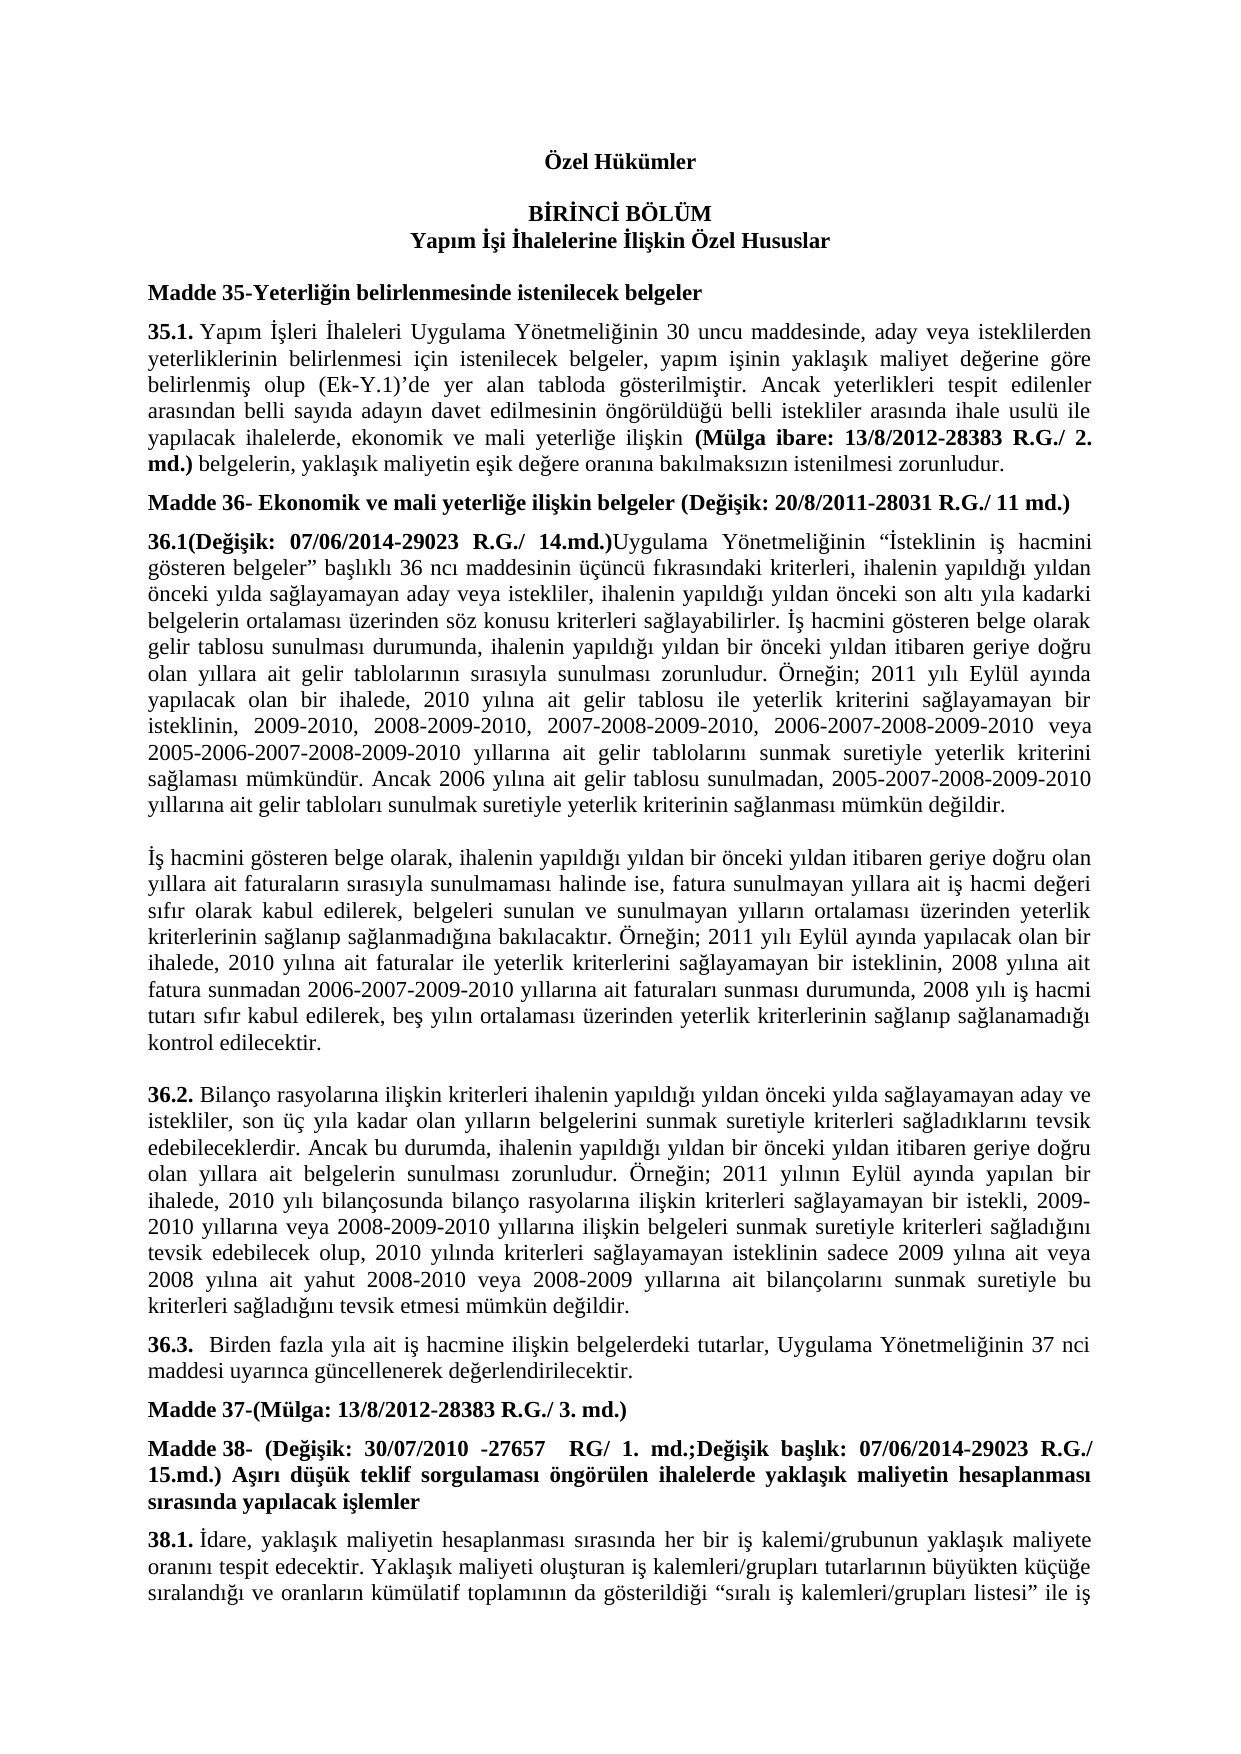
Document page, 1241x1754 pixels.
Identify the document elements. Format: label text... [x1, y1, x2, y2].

text 35.1. Yapım İşleri İhaleleri Uygulama Yönetmeliğinin 30 uncu maddesinde, aday veya isteklilerden yeterliklerinin belirlenmesi için istenilecek belgeler, yapım işinin yaklaşık maliyet değerine göre belirlenmiş olup (Ek-Y.1)’de yer alan tabloda gösterilmiştir. Ancak yeterlikleri tespit edilenler arasından belli sayıda adayın davet edilmesinin öngörüldüğü belli istekliler arasında ihale usulü ile yapılacak ihalelerde, ekonomik ve mali yeterliğe ilişkin (Mülga ibare: 13/8/2012-28383 R.G./ 2. md.) belgelerin, yaklaşık maliyetin eşik değere oranına bakılmaksızın istenilmesi zorunludur. [148, 318, 1092, 476]
text 36.3. Birden fazla yıla ait iş hacmine ilişkin belgelerdeki tutarlar, Uygulama Yönetmeliğinin 37 nci maddesi uyarınca güncellenerek değerlendirilecektir. [148, 1331, 1092, 1384]
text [148, 1527, 1092, 1606]
text Madde 36- Ekonomik ve mali yeterliğe ilişkin belgeler (Değişik: 20/8/2011-28031 R.G./ 11 md.) [148, 489, 1092, 515]
text Özel Hükümler [148, 148, 1092, 174]
title Yapım İşi İhalelerine İlişkin Özel Hususlar [148, 227, 1092, 253]
text Madde 35-Yeterliğin belirlenmesinde istenilecek belgeler [148, 279, 1092, 306]
text 36.1(Değişik: 07/06/2014-29023 R.G./ 14.md.)Uygulama Yönetmeliğinin “İsteklinin iş hacmini gösteren belgeler” başlıklı 36 ncı maddesinin üçüncü fıkrasındaki kriterleri, ihalenin yapıldığı yıldan önceki yılda sağlayamayan aday veya istekliler, ihalenin yapıldığı yıldan önceki son altı yıla kadarki belgelerin ortalaması üzerinden söz konusu kriterleri sağlayabilirler. İş hacmini gösteren belge olarak gelir tablosu sunulması durumunda, ihalenin yapıldığı yıldan bir önceki yıldan itibaren geriye doğru olan yıllara ait gelir tablolarının sırasıyla sunulması zorunludur. Örneğin; 2011 yılı Eylül ayında yapılacak olan bir ihalede, 2010 yılına ait gelir tablosu ile yeterlik kriterini sağlayamayan bir isteklinin, 2009-2010, 2008-2009-2010, 2007-2008-2009-2010, 2006-2007-2008-2009-2010 veya 2005-2006-2007-2008-2009-2010 yıllarına ait gelir tablolarını sunmak suretiyle yeterlik kriterini sağlaması mümkündür. Ancak 2006 yılına ait gelir tablosu sunulmadan, 2005-2007-2008-2009-2010 yıllarına ait gelir tabloları sunulmak suretiyle yeterlik kriterinin sağlanması mümkün değildir. [148, 528, 1092, 818]
text Madde 37-(Mülga: 13/8/2012-28383 R.G./ 3. md.) [148, 1396, 1092, 1422]
text 36.2. Bilanço rasyolarına ilişkin kriterleri ihalenin yapıldığı yıldan önceki yılda sağlayamayan aday ve istekliler, son üç yıla kadar olan yılların belgelerini sunmak suretiyle kriterleri sağladıklarını tevsik edebileceklerdir. Ancak bu durumda, ihalenin yapıldığı yıldan bir önceki yıldan itibaren geriye doğru olan yıllara ait belgelerin sunulması zorunludur. Örneğin; 2011 yılının Eylül ayında yapılan bir ihalede, 2010 yılı bilançosunda bilanço rasyolarına ilişkin kriterleri sağlayamayan bir istekli, 2009-2010 yıllarına veya 2008-2009-2010 yıllarına ilişkin belgeleri sunmak suretiyle kriterleri sağladığını tevsik edebilecek olup, 2010 yılında kriterleri sağlayamayan isteklinin sadece 2009 yılına ait veya 2008 yılına ait yahut 2008-2010 veya 2008-2009 yıllarına ait bilançolarını sunmak suretiyle bu kriterleri sağladığını tevsik etmesi mümkün değildir. [148, 1081, 1092, 1318]
text İş hacmini gösteren belge olarak, ihalenin yapıldığı yıldan bir önceki yıldan itibaren geriye doğru olan yıllara ait faturaların sırasıyla sunulmaması halinde ise, fatura sunulmayan yıllara ait iş hacmi değeri sıfır olarak kabul edilerek, belgeleri sunulan ve sunulmayan yılların ortalaması üzerinden yeterlik kriterlerinin sağlanıp sağlanmadığına bakılacaktır. Örneğin; 2011 yılı Eylül ayında yapılacak olan bir ihalede, 2010 yılına ait faturalar ile yeterlik kriterlerini sağlayamayan bir isteklinin, 2008 yılına ait fatura sunmadan 2006-2007-2009-2010 yıllarına ait faturaları sunması durumunda, 2008 yılı iş hacmi tutarı sıfır kabul edilerek, beş yılın ortalaması üzerinden yeterlik kriterlerinin sağlanıp sağlanamadığı kontrol edilecektir. [148, 844, 1092, 1055]
title BİRİNCİ BÖLÜM [148, 200, 1092, 227]
text Madde 38- (Değişik: 30/07/2010 -27657 RG/ 1. md.;Değişik başlık: 07/06/2014-29023 R.G./ 15.md.) Aşırı düşük teklif sorgulaması öngörülen ihalelerde yaklaşık maliyetin hesaplanması sırasında yapılacak işlemler [148, 1435, 1092, 1514]
